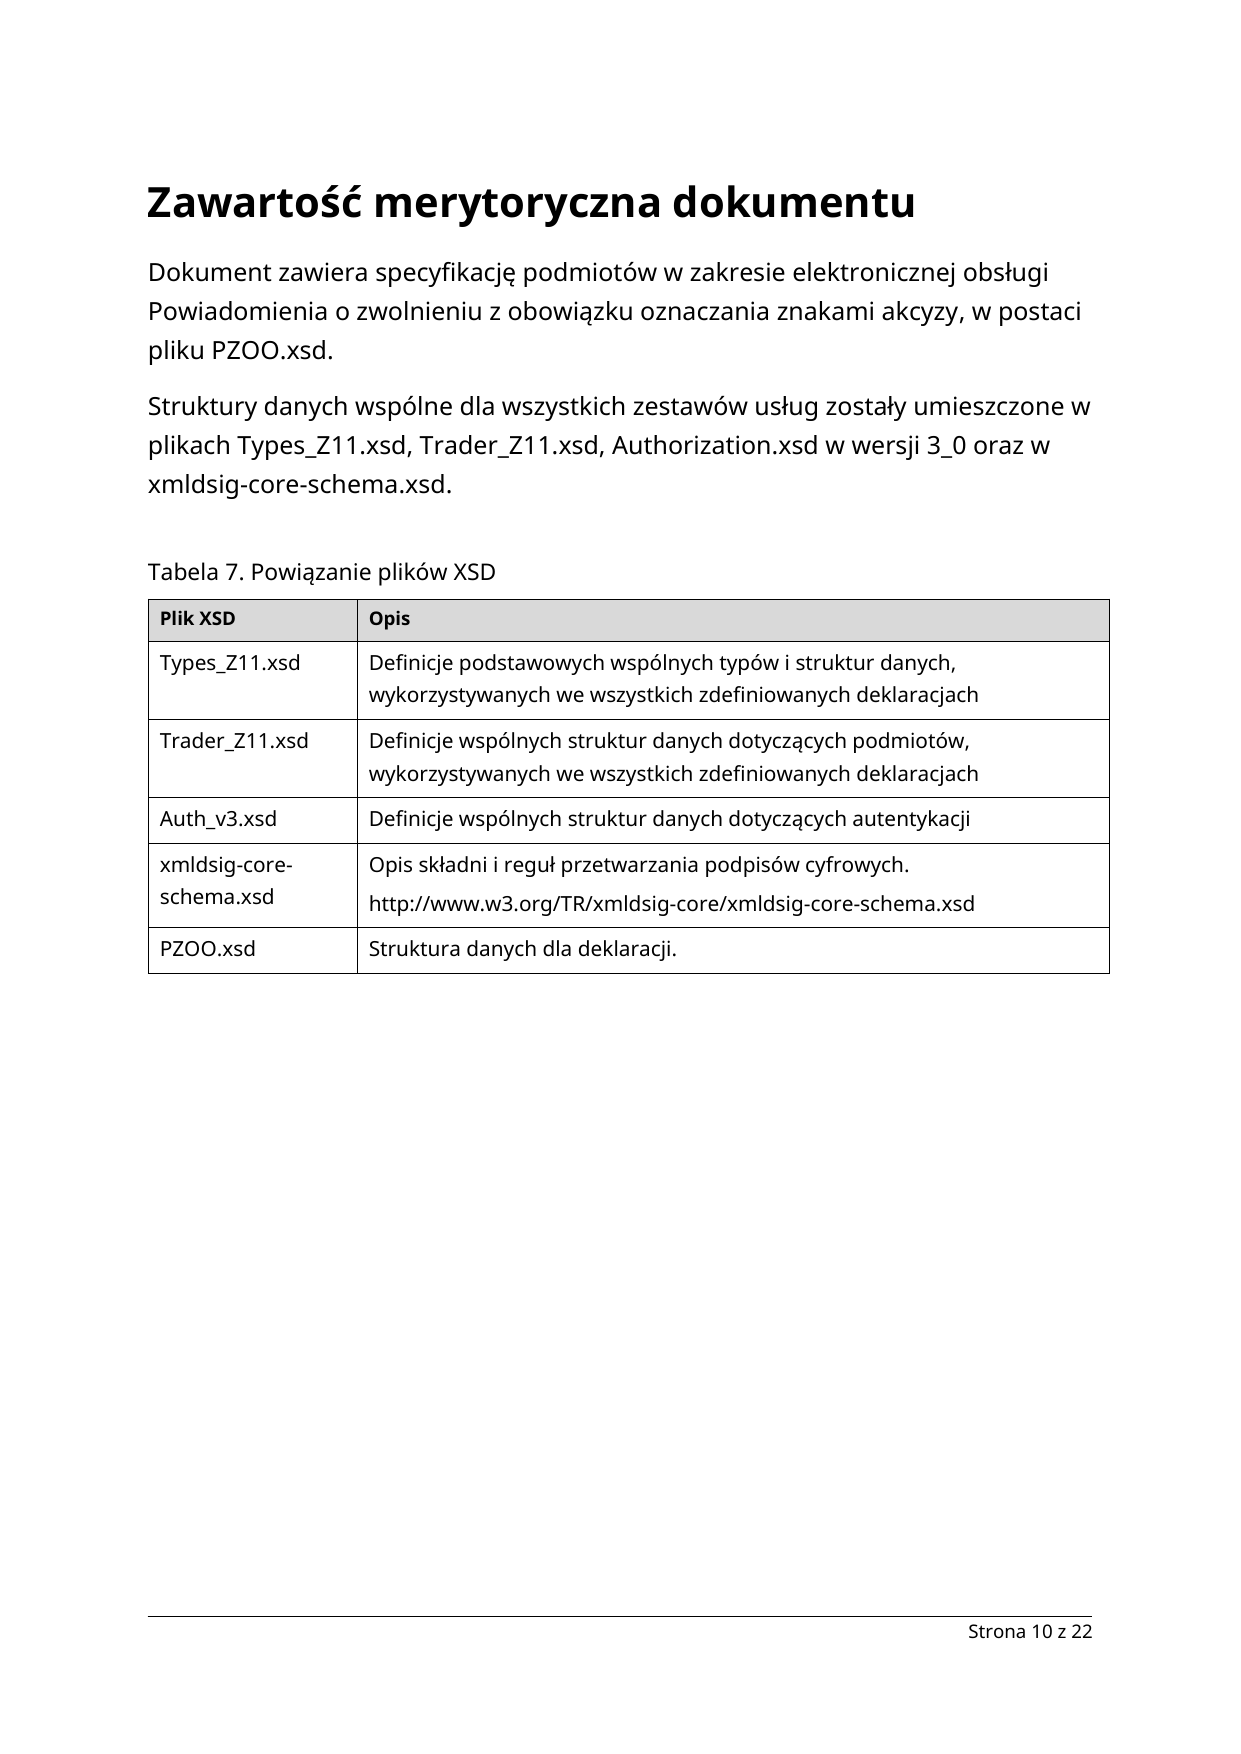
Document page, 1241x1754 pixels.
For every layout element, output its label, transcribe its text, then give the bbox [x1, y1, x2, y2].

table_header Opis [358, 600, 1109, 641]
table_cell xmldsig-core-schema.xsd [149, 844, 357, 927]
text Tabela 7. Powiązanie plików XSD [148, 556, 1092, 587]
text Dokument zawiera specyfikację podmiotów w zakresie elektronicznej obsługi Powiadomienia o zwolnieniu z obowiązku oznaczania znakami akcyzy, w postaci pliku PZOO.xsd. [148, 254, 1092, 367]
table_cell Types_Z11.xsd [149, 642, 357, 719]
table_cell Definicje wspólnych struktur danych dotyczących podmiotów, wykorzystywanych we wszystkich zdefiniowanych deklaracjach [358, 720, 1109, 797]
table_cell Auth_v3.xsd [149, 798, 357, 842]
table_cell Definicje podstawowych wspólnych typów i struktur danych, wykorzystywanych we wszystkich zdefiniowanych deklaracjach [358, 642, 1109, 719]
table_cell PZOO.xsd [149, 928, 357, 972]
table_cell Definicje wspólnych struktur danych dotyczących autentykacji [358, 798, 1109, 842]
table_cell Trader_Z11.xsd [149, 720, 357, 797]
text Struktury danych wspólne dla wszystkich zestawów usług zostały umieszczone w plikach Types_Z11.xsd, Trader_Z11.xsd, Authorization.xsd w wersji 3_0 oraz w xmldsig-core-schema.xsd. [148, 389, 1092, 501]
table_cell Opis składni i reguł przetwarzania podpisów cyfrowych. http://www.w3.org/TR/xmldsig-core/xmldsig-core-schema.xsd [358, 844, 1109, 927]
subtitle Zawartość merytoryczna dokumentu [148, 173, 1092, 229]
table_header Plik XSD [149, 600, 357, 641]
table_cell Struktura danych dla deklaracji. [358, 928, 1109, 972]
